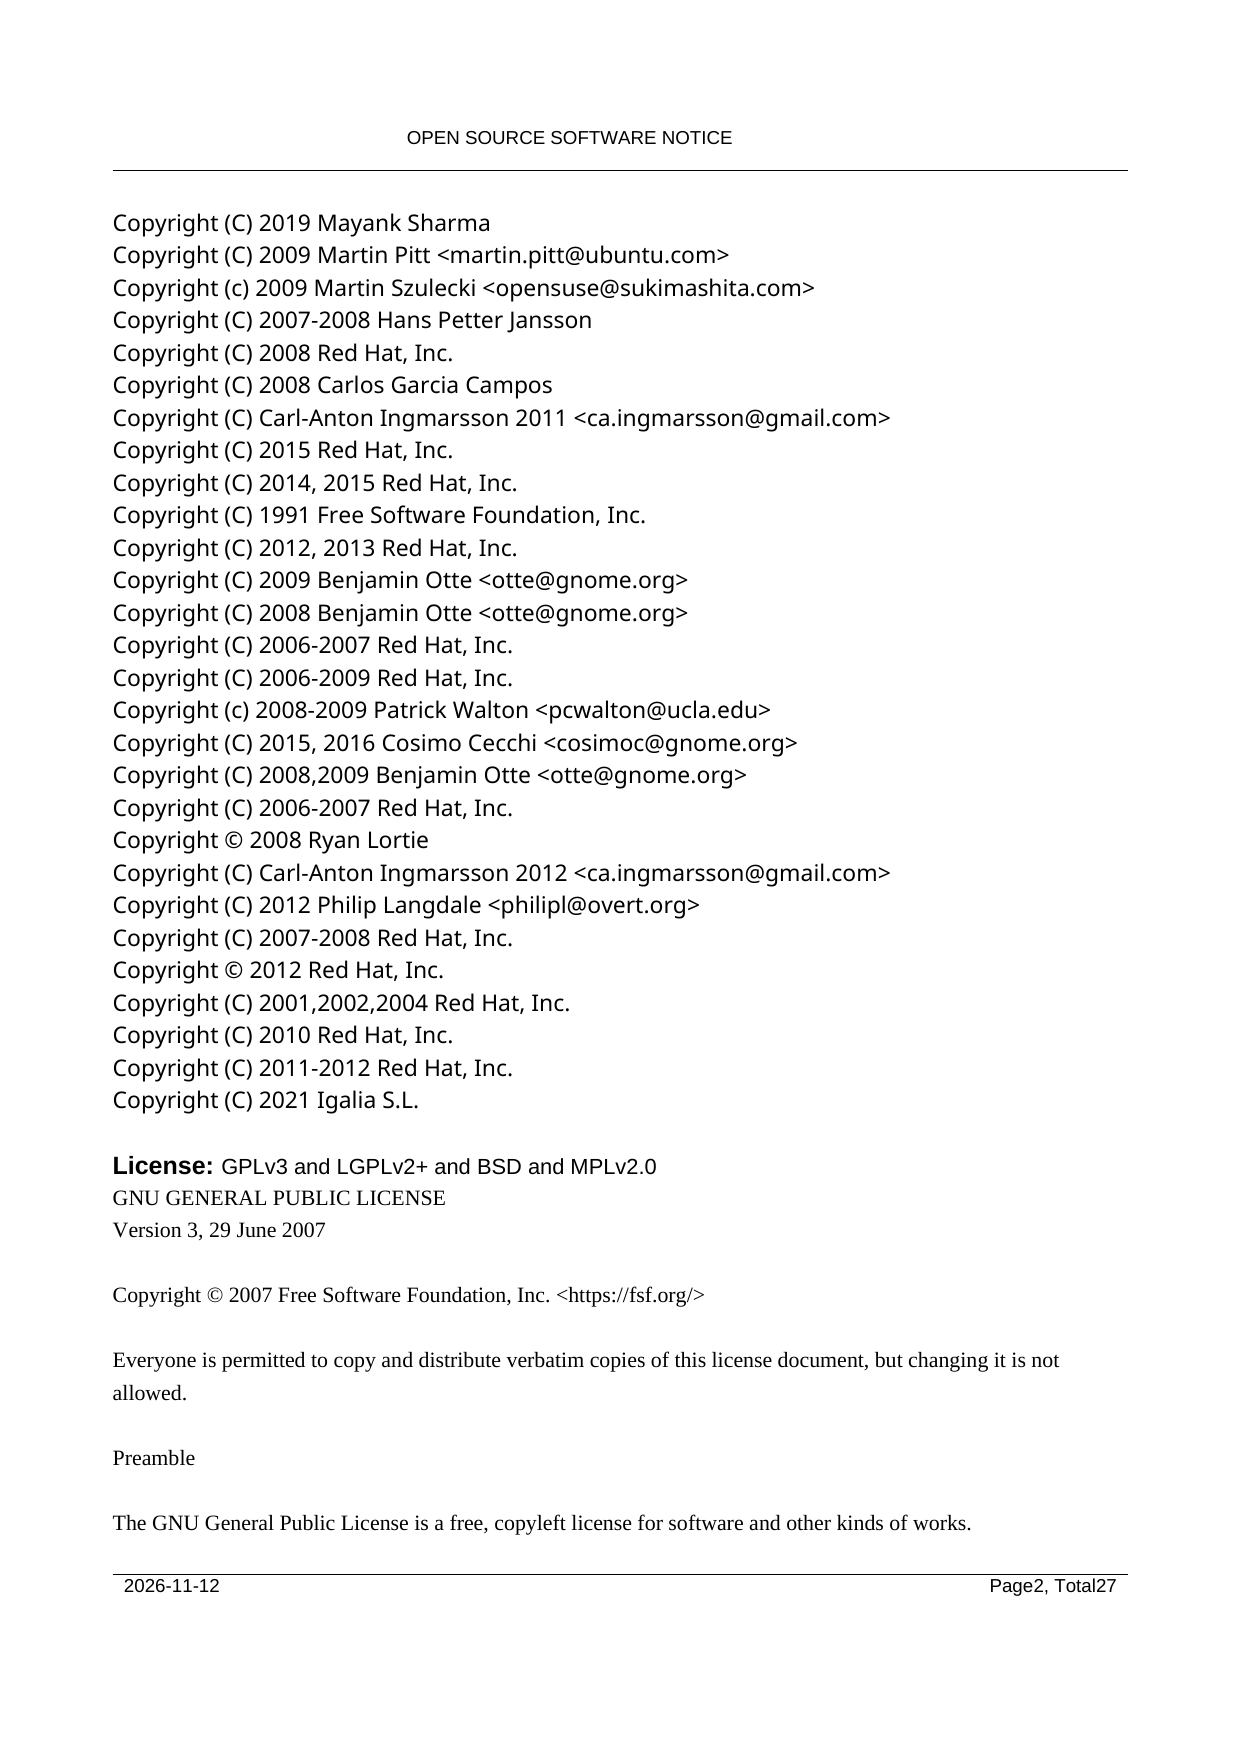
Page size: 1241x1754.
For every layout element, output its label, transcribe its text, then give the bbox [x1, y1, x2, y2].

text License: GPLv3 and LGPLv2+ and BSD and MPLv2.0 [112, 1149, 1128, 1181]
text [112, 206, 1128, 1149]
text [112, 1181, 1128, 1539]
